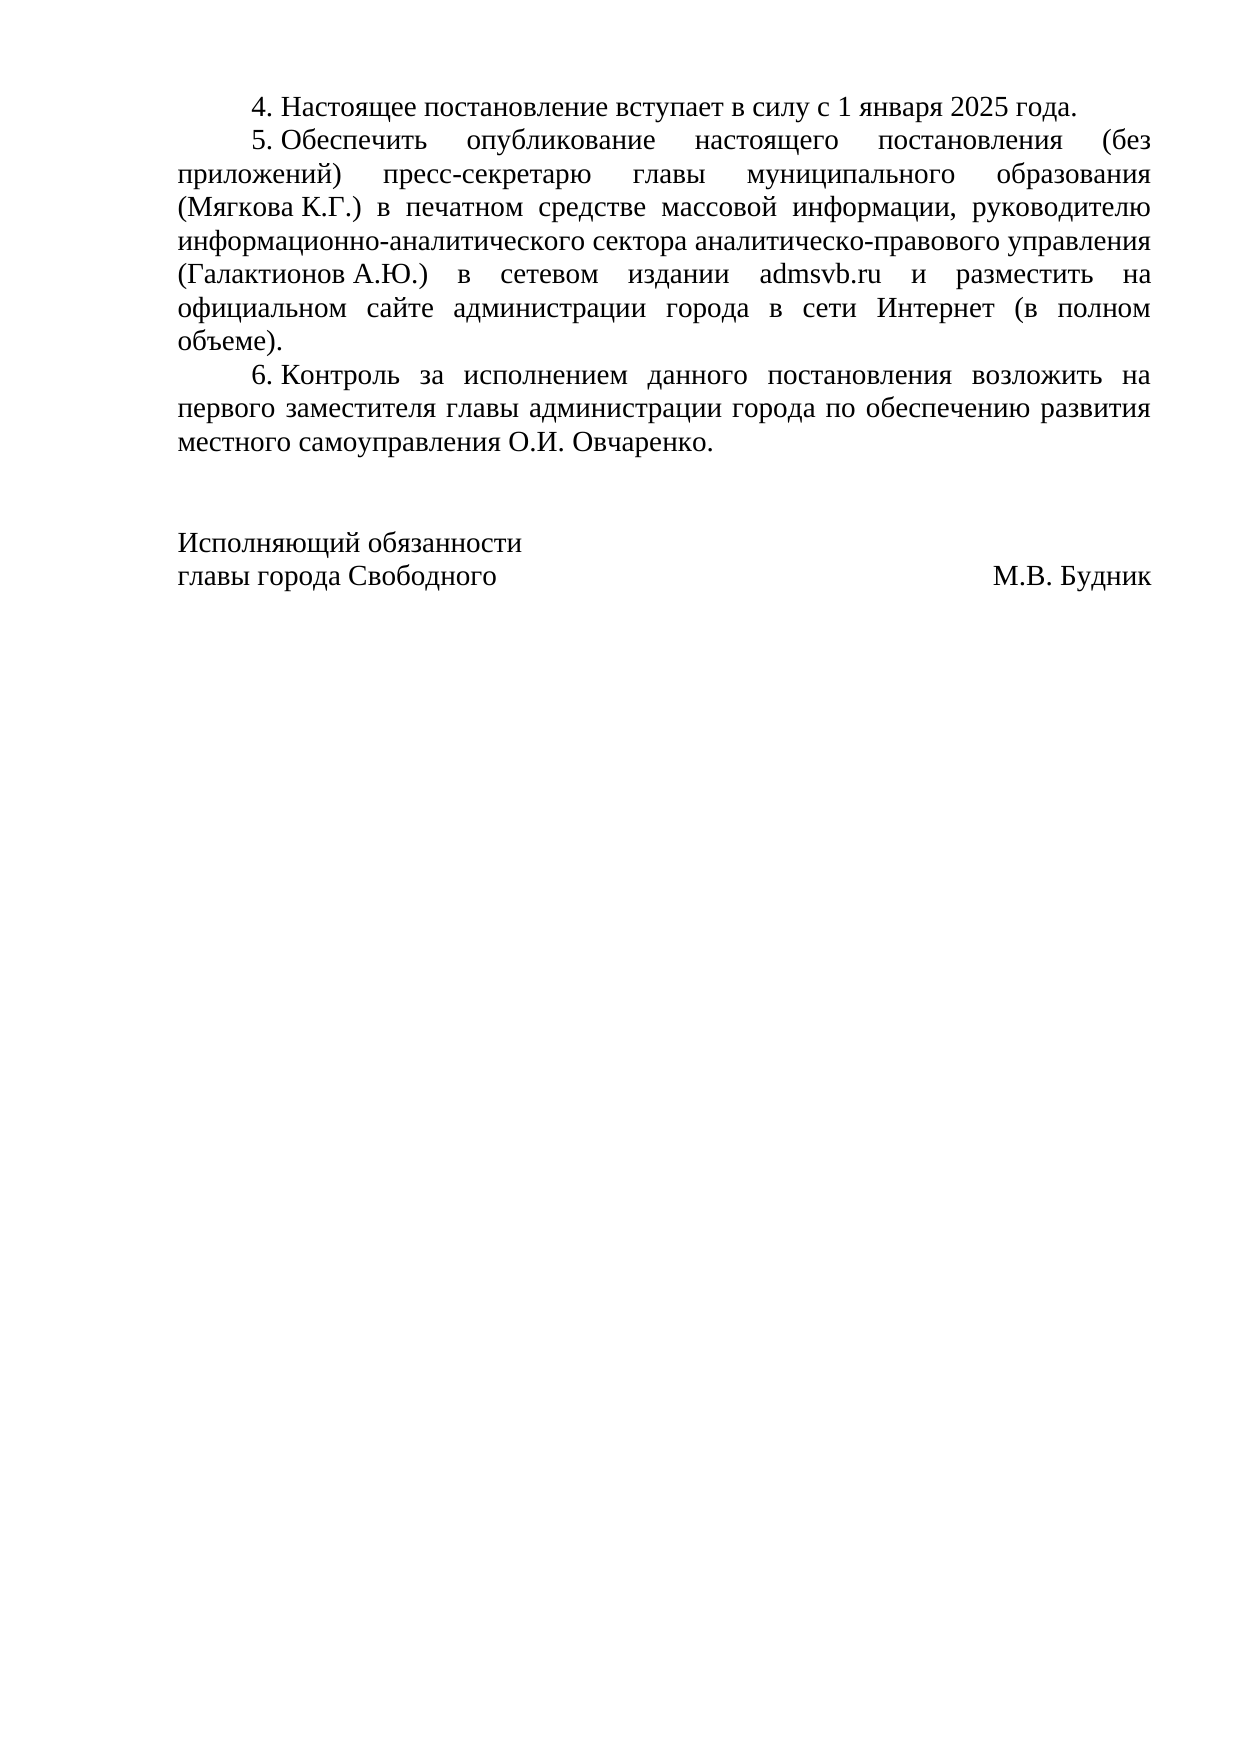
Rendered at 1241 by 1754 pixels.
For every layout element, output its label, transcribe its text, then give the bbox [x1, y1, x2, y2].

list Контроль за исполнением данного постановления возложить на первого заместителя главы администрации города по обеспечению развития местного самоуправления О.И. Овчаренко. [177, 357, 1152, 458]
list Настоящее постановление вступает в силу с 1 января 2025 года. [177, 89, 1152, 122]
text главы города Свободного М.В. Будник [177, 558, 1152, 592]
list Обеспечить опубликование настоящего постановления (без приложений) пресс-секретарю главы муниципального образования (Мягкова К.Г.) в печатном средстве массовой информации, руководителю информационно-аналитического сектора аналитическо-правового управления (Галактионов А.Ю.) в сетевом издании admsvb.ru и разместить на официальном сайте администрации города в сети Интернет (в полном объеме). [177, 122, 1152, 357]
text Исполняющий обязанности [177, 525, 1152, 558]
